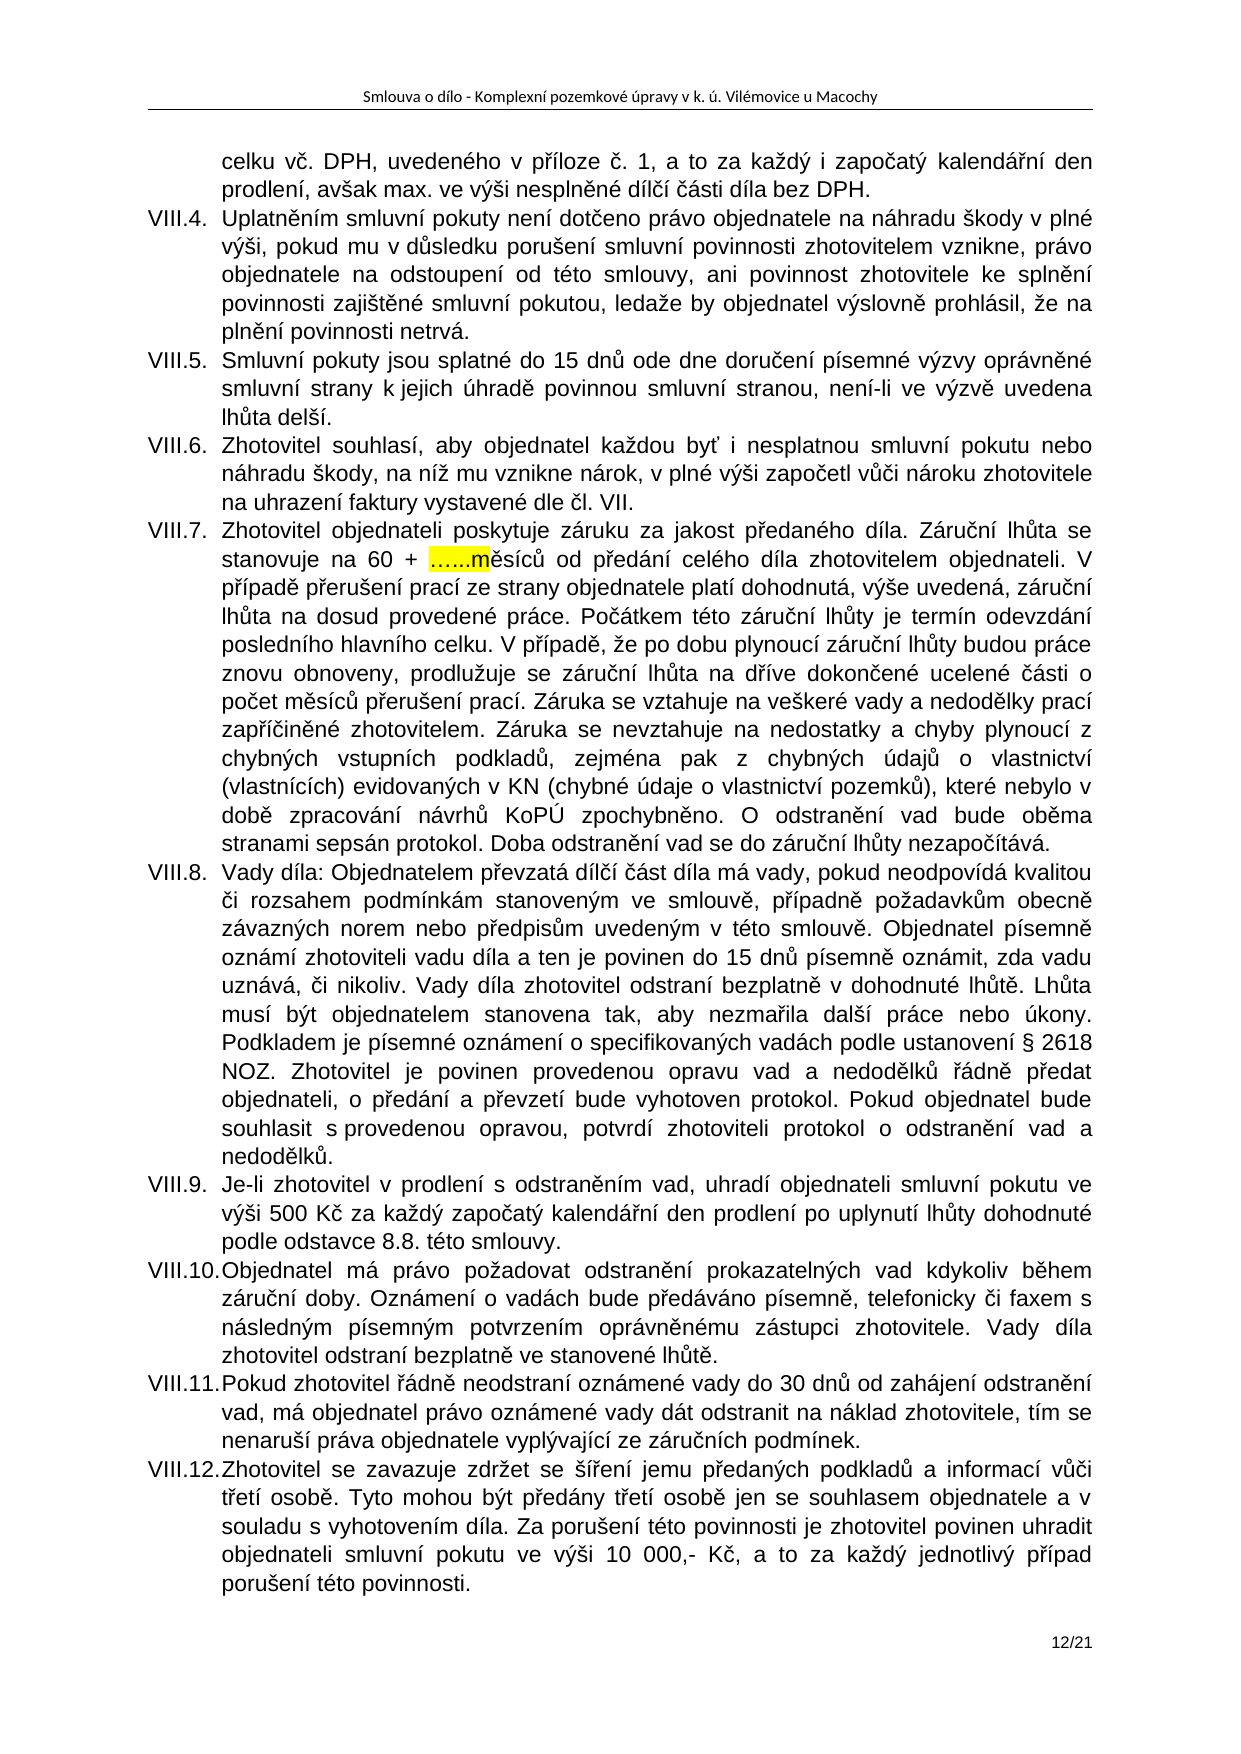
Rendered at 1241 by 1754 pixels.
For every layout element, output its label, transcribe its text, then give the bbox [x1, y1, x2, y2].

list Vady díla: Objednatelem převzatá dílčí část díla má vady, pokud neodpovídá kvalitou či rozsahem podmínkám stanoveným ve smlouvě, případně požadavkům obecně závazných norem nebo předpisům uvedeným v této smlouvě. Objednatel písemně oznámí zhotoviteli vadu díla a ten je povinen do 15 dnů písemně oznámit, zda vadu uznává, či nikoliv. Vady díla zhotovitel odstraní bezplatně v dohodnuté lhůtě. Lhůta musí být objednatelem stanovena tak, aby nezmařila další práce nebo úkony. Podkladem je písemné oznámení o specifikovaných vadách podle ustanovení § 2618 NOZ. Zhotovitel je povinen provedenou opravu vad a nedodělků řádně předat objednateli, o předání a převzetí bude vyhotoven protokol. Pokud objednatel bude souhlasit s provedenou opravou, potvrdí zhotoviteli protokol o odstranění vad a nedodělků. [148, 858, 1093, 1169]
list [148, 148, 1093, 202]
list Smluvní pokuty jsou splatné do 15 dnů ode dne doručení písemné výzvy oprávněné smluvní strany k jejich úhradě povinnou smluvní stranou, není-li ve výzvě uvedena lhůta delší. [148, 347, 1093, 430]
list Zhotovitel souhlasí, aby objednatel každou byť i nesplatnou smluvní pokutu nebo náhradu škody, na níž mu vznikne nárok, v plné výši započetl vůči nároku zhotovitele na uhrazení faktury vystavené dle čl. VII. [148, 432, 1093, 515]
list Zhotovitel se zavazuje zdržet se šíření jemu předaných podkladů a informací vůči třetí osobě. Tyto mohou být předány třetí osobě jen se souhlasem objednatele a v souladu s vyhotovením díla. Za porušení této povinnosti je zhotovitel povinen uhradit objednateli smluvní pokutu ve výši 10 000,- Kč, a to za každý jednotlivý případ porušení této povinnosti. [148, 1456, 1093, 1596]
list Pokud zhotovitel řádně neodstraní oznámené vady do 30 dnů od zahájení odstranění vad, má objednatel právo oznámené vady dát odstranit na náklad zhotovitele, tím se nenaruší práva objednatele vyplývající ze záručních podmínek. [148, 1370, 1093, 1454]
list Uplatněním smluvní pokuty není dotčeno právo objednatele na náhradu škody v plné výši, pokud mu v důsledku porušení smluvní povinnosti zhotovitelem vznikne, právo objednatele na odstoupení od této smlouvy, ani povinnost zhotovitele ke splnění povinnosti zajištěné smluvní pokutou, ledaže by objednatel výslovně prohlásil, že na plnění povinnosti netrvá. [148, 204, 1093, 344]
list Je-li zhotovitel v prodlení s odstraněním vad, uhradí objednateli smluvní pokutu ve výši 500 Kč za každý započatý kalendářní den prodlení po uplynutí lhůty dohodnuté podle odstavce 8.8. této smlouvy. [148, 1171, 1093, 1254]
list Zhotovitel objednateli poskytuje záruku za jakost předaného díla. Záruční lhůta se stanovuje na 60 + …...měsíců od předání celého díla zhotovitelem objednateli. V případě přerušení prací ze strany objednatele platí dohodnutá, výše uvedená, záruční lhůta na dosud provedené práce. Počátkem této záruční lhůty je termín odevzdání posledního hlavního celku. V případě, že po dobu plynoucí záruční lhůty budou práce znovu obnoveny, prodlužuje se záruční lhůta na dříve dokončené ucelené části o počet měsíců přerušení prací. Záruka se vztahuje na veškeré vady a nedodělky prací zapříčiněné zhotovitelem. Záruka se nevztahuje na nedostatky a chyby plynoucí z chybných vstupních podkladů, zejména pak z chybných údajů o vlastnictví (vlastnících) evidovaných v KN (chybné údaje o vlastnictví pozemků), které nebylo v době zpracování návrhů KoPÚ zpochybněno. O odstranění vad bude oběma stranami sepsán protokol. Doba odstranění vad se do záruční lhůty nezapočítává. [148, 517, 1093, 856]
list Objednatel má právo požadovat odstranění prokazatelných vad kdykoliv během záruční doby. Oznámení o vadách bude předáváno písemně, telefonicky či faxem s následným písemným potvrzením oprávněnému zástupci zhotovitele. Vady díla zhotovitel odstraní bezplatně ve stanovené lhůtě. [148, 1257, 1093, 1368]
